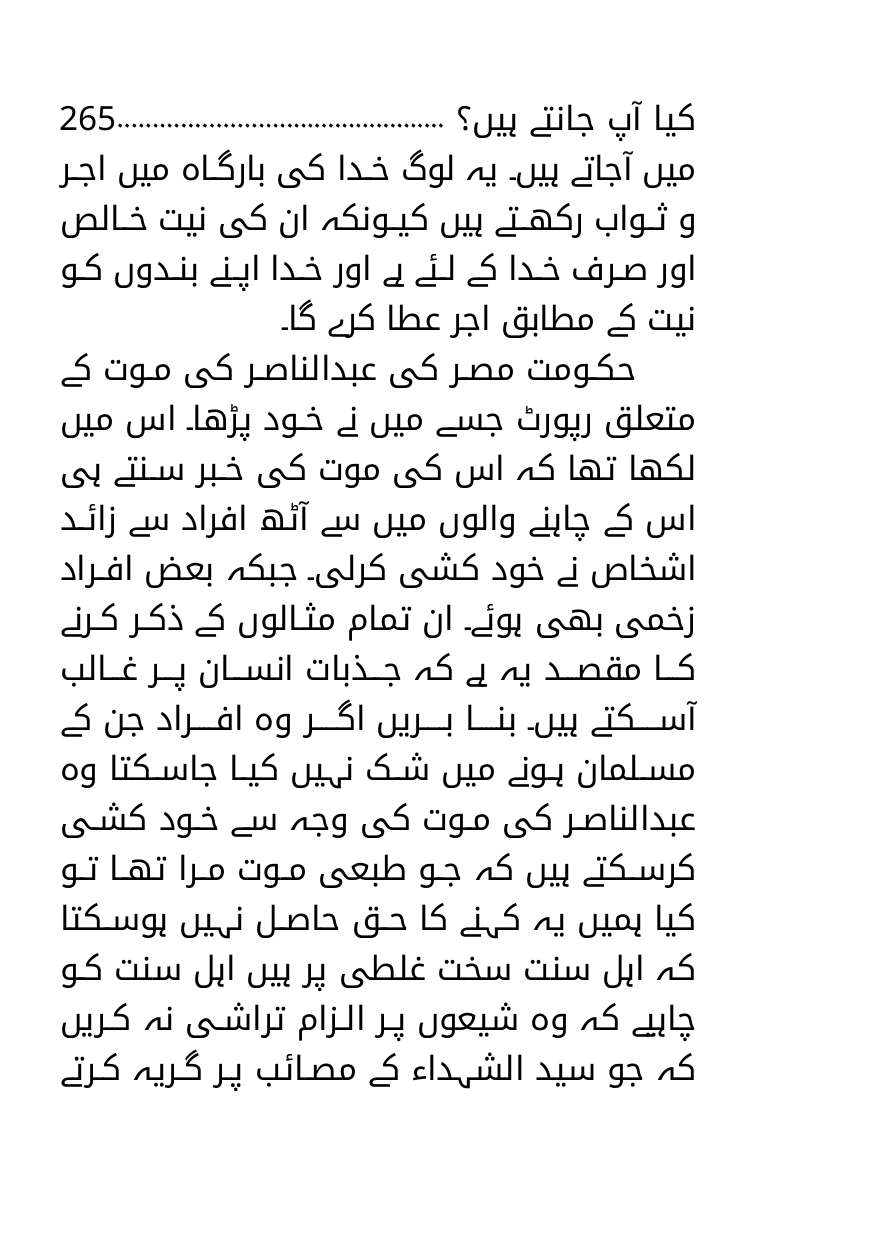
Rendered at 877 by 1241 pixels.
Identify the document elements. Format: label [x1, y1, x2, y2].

text [60, 140, 697, 340]
text [60, 340, 697, 1090]
